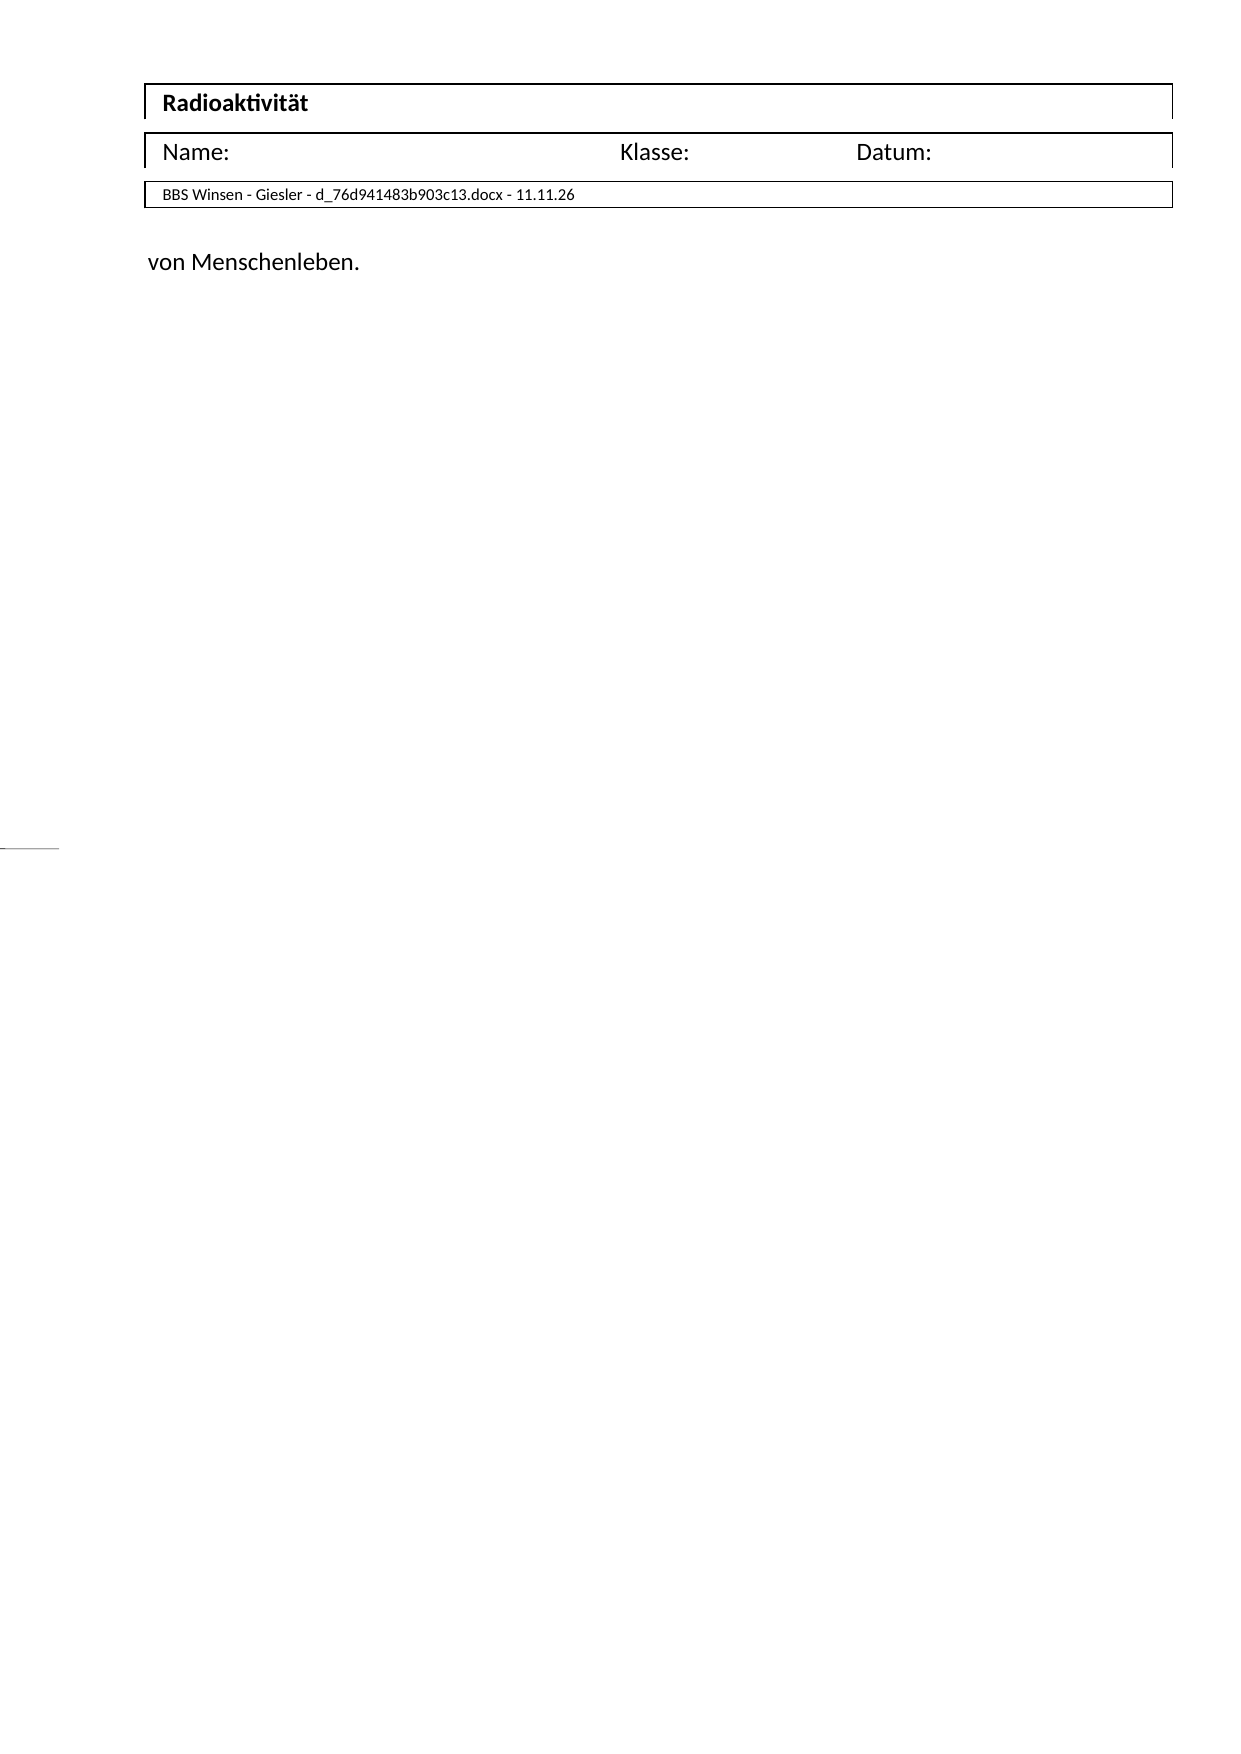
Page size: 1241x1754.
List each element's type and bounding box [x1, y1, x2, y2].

text [148, 246, 801, 277]
